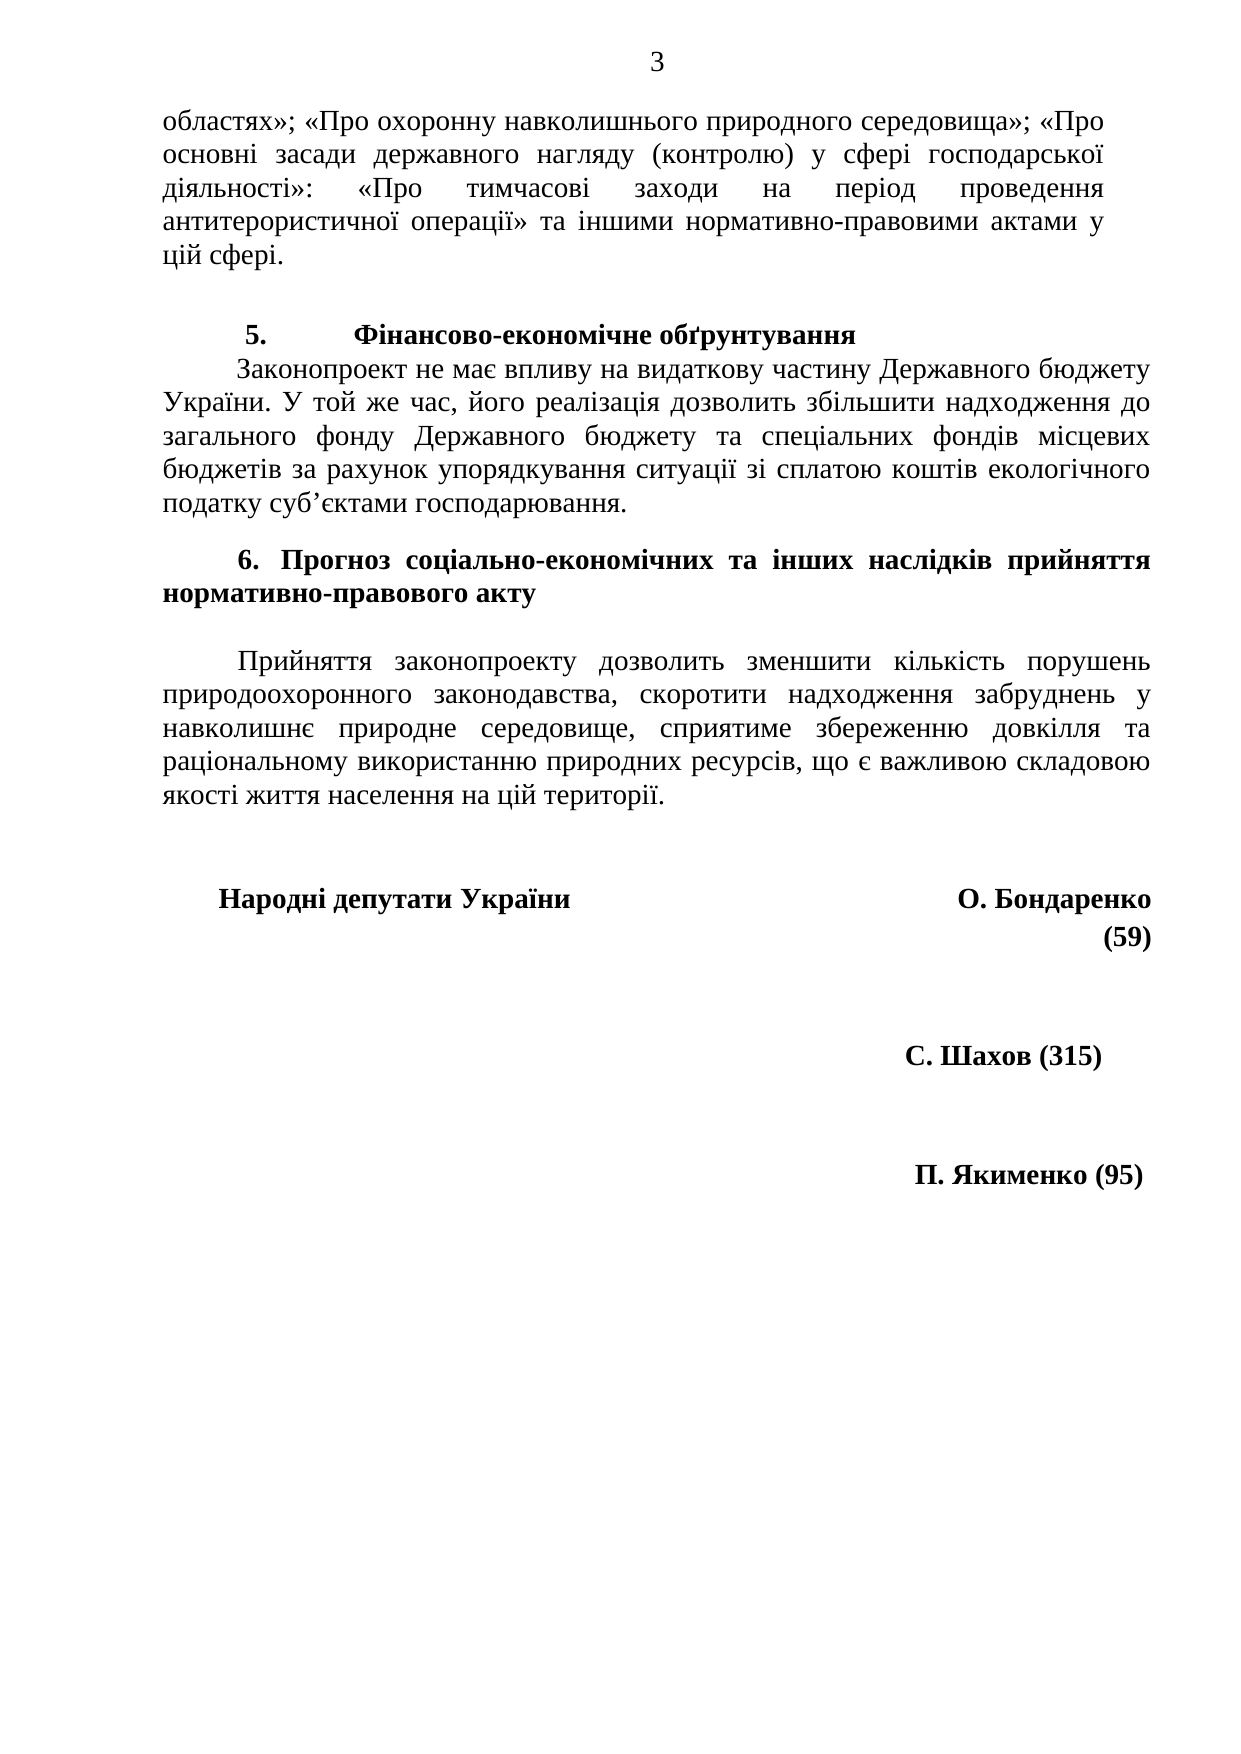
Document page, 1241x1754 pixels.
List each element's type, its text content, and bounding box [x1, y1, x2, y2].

text 6. Прогноз соціально-економічних та інших наслідків прийняття нормативно-правового акту [162, 542, 1152, 609]
text Прийняття законопроекту дозволить зменшити кількість порушень природоохоронного законодавства, скоротити надходження забруднень у навколишнє природне середовище, сприятиме збереженню довкілля та раціональному використанню природних ресурсів, що є важливою складовою якості життя населення на цій території. [162, 643, 1152, 810]
text П. Якименко (95) [162, 1157, 1152, 1190]
text Законопроект не має впливу на видаткову частину Державного бюджету України. У той же час, його реалізація дозволить збільшити надходження до загального фонду Державного бюджету та спеціальних фондів місцевих бюджетів за рахунок упорядкування ситуації зі сплатою коштів екологічного податку суб’єктами господарювання. [162, 351, 1152, 518]
text Народні депутати України О. Бондаренко (59) [162, 881, 1152, 953]
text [162, 103, 1105, 270]
text 5. Фінансово-економічне обґрунтування [162, 317, 1152, 351]
text С. Шахов (315) [162, 1038, 1152, 1072]
